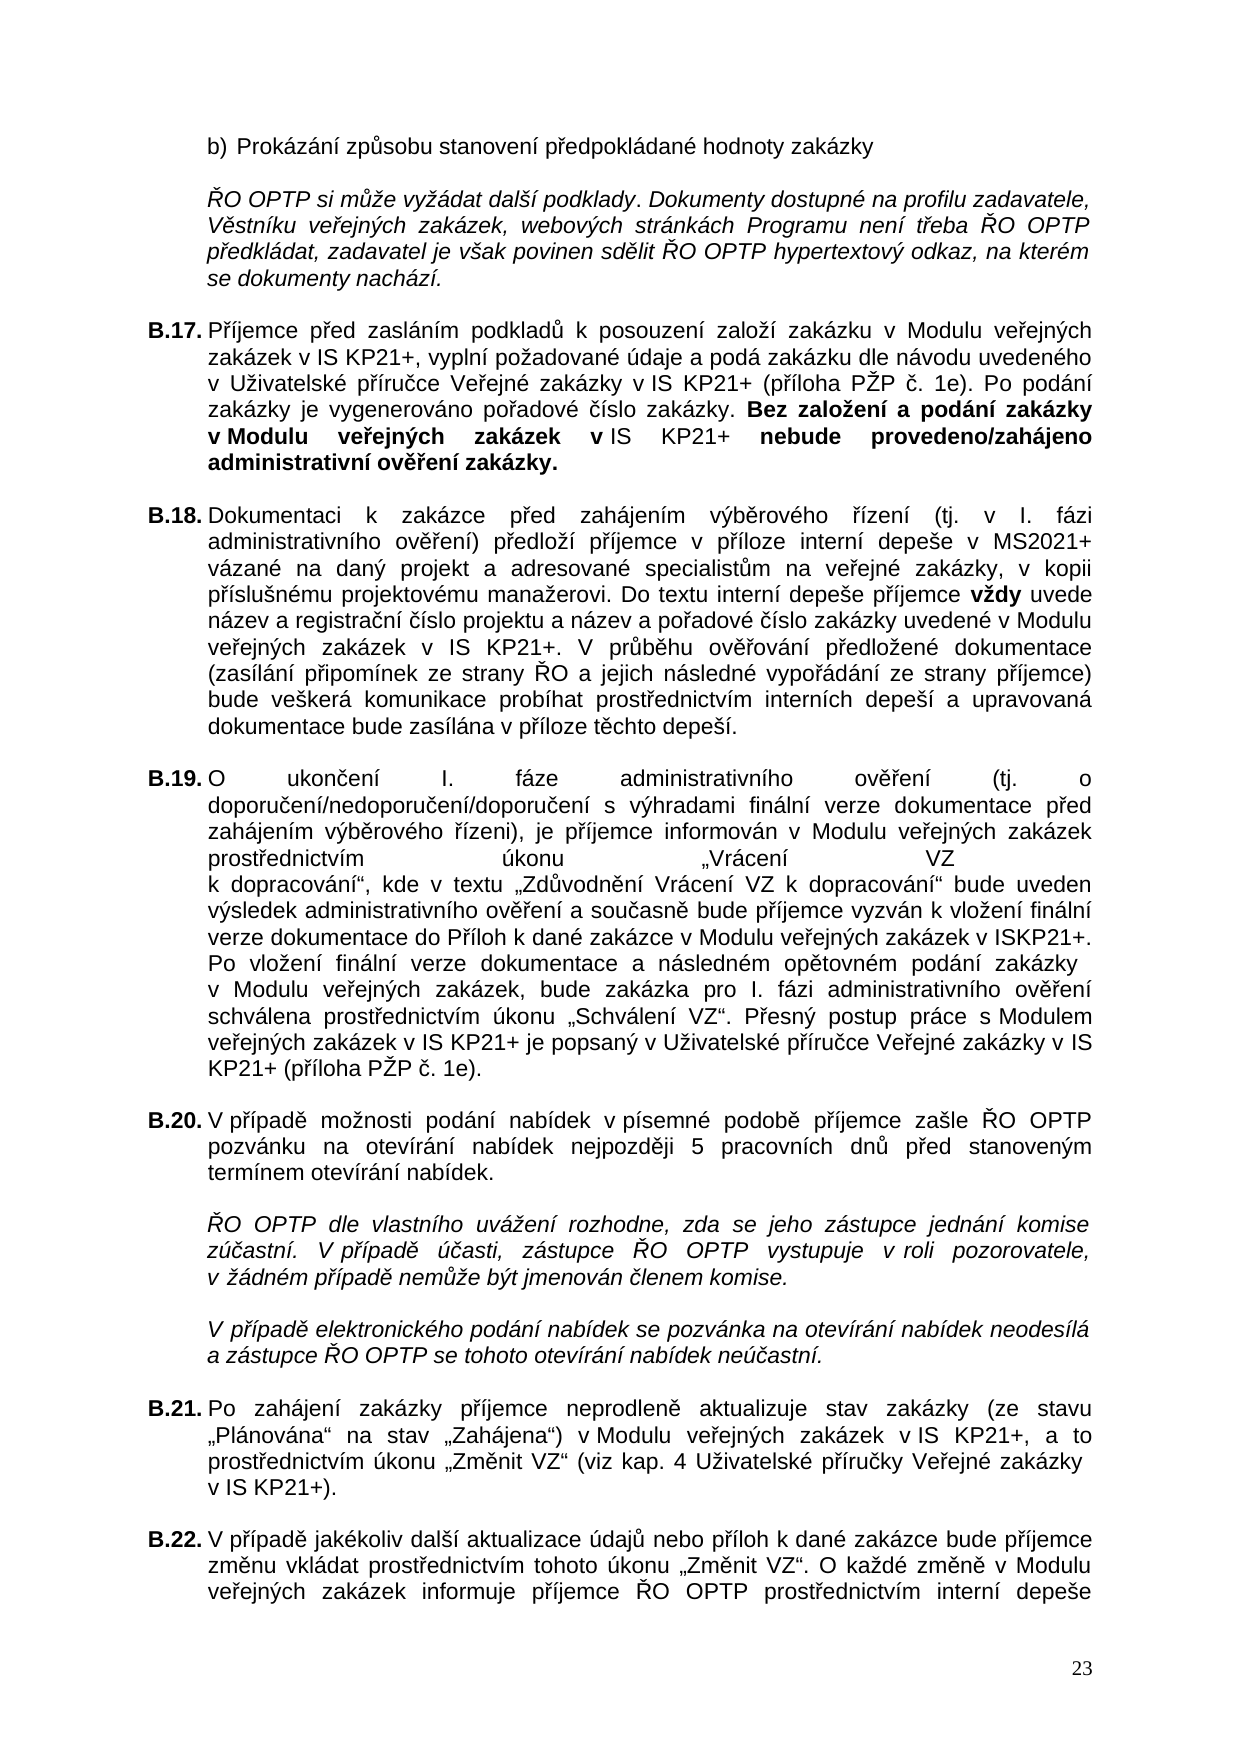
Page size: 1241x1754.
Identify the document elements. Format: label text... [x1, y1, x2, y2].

list Příjemce před zasláním podkladů k posouzení založí zakázku v Modulu veřejných zakázek v IS KP21+, vyplní požadované údaje a podá zakázku dle návodu uvedeného v Uživatelské příručce Veřejné zakázky v IS KP21+ (příloha PŽP č. 1e). Po podání zakázky je vygenerováno pořadové číslo zakázky. Bez založení a podání zakázky v Modulu veřejných zakázek v IS KP21+ nebude provedeno/zahájeno administrativní ověření zakázky. [148, 317, 1092, 476]
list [148, 1526, 1092, 1605]
list O ukončení I. fáze administrativního ověření (tj. o doporučení/nedoporučení/doporučení s výhradami finální verze dokumentace před zahájením výběrového řízeni), je příjemce informován v Modulu veřejných zakázek prostřednictvím úkonu „Vrácení VZ k dopracování“, kde v textu „Zdůvodnění Vrácení VZ k dopracování“ bude uveden výsledek administrativního ověření a současně bude příjemce vyzván k vložení finální verze dokumentace do Příloh k dané zakázce v Modulu veřejných zakázek v ISKP21+. Po vložení finální verze dokumentace a následném opětovném podání zakázky v Modulu veřejných zakázek, bude zakázka pro I. fázi administrativního ověření schválena prostřednictvím úkonu „Schválení VZ“. Přesný postup práce s Modulem veřejných zakázek v IS KP21+ je popsaný v Uživatelské příručce Veřejné zakázky v IS KP21+ (příloha PŽP č. 1e). [148, 765, 1092, 1082]
list V případě elektronického podání nabídek se pozvánka na otevírání nabídek neodesílá a zástupce ŘO OPTP se tohoto otevírání nabídek neúčastní. [207, 1316, 1092, 1369]
list Prokázání způsobu stanovení předpokládané hodnoty zakázky [207, 133, 1092, 159]
list Po zahájení zakázky příjemce neprodleně aktualizuje stav zakázky (ze stavu „Plánována“ na stav „Zahájena“) v Modulu veřejných zakázek v IS KP21+, a to prostřednictvím úkonu „Změnit VZ“ (viz kap. 4 Uživatelské příručky Veřejné zakázky v IS KP21+). [148, 1395, 1092, 1501]
list ŘO OPTP dle vlastního uvážení rozhodne, zda se jeho zástupce jednání komise zúčastní. V případě účasti, zástupce ŘO OPTP vystupuje v roli pozorovatele, v žádném případě nemůže být jmenován členem komise. [207, 1211, 1092, 1290]
text ŘO OPTP si může vyžádat další podklady. Dokumenty dostupné na profilu zadavatele, Věstníku veřejných zakázek, webových stránkách Programu není třeba ŘO OPTP předkládat, zadavatel je však povinen sdělit ŘO OPTP hypertextový odkaz, na kterém se dokumenty nachází. [207, 186, 1092, 291]
list V případě možnosti podání nabídek v písemné podobě příjemce zašle ŘO OPTP pozvánku na otevírání nabídek nejpozději 5 pracovních dnů před stanoveným termínem otevírání nabídek. [148, 1107, 1092, 1186]
list Dokumentaci k zakázce před zahájením výběrového řízení (tj. v I. fázi administrativního ověření) předloží příjemce v příloze interní depeše v MS2021+ vázané na daný projekt a adresované specialistům na veřejné zakázky, v kopii příslušnému projektovému manažerovi. Do textu interní depeše příjemce vždy uvede název a registrační číslo projektu a název a pořadové číslo zakázky uvedené v Modulu veřejných zakázek v IS KP21+. V průběhu ověřování předložené dokumentace (zasílání připomínek ze strany ŘO a jejich následné vypořádání ze strany příjemce) bude veškerá komunikace probíhat prostřednictvím interních depeší a upravovaná dokumentace bude zasílána v příloze těchto depeší. [148, 502, 1092, 739]
